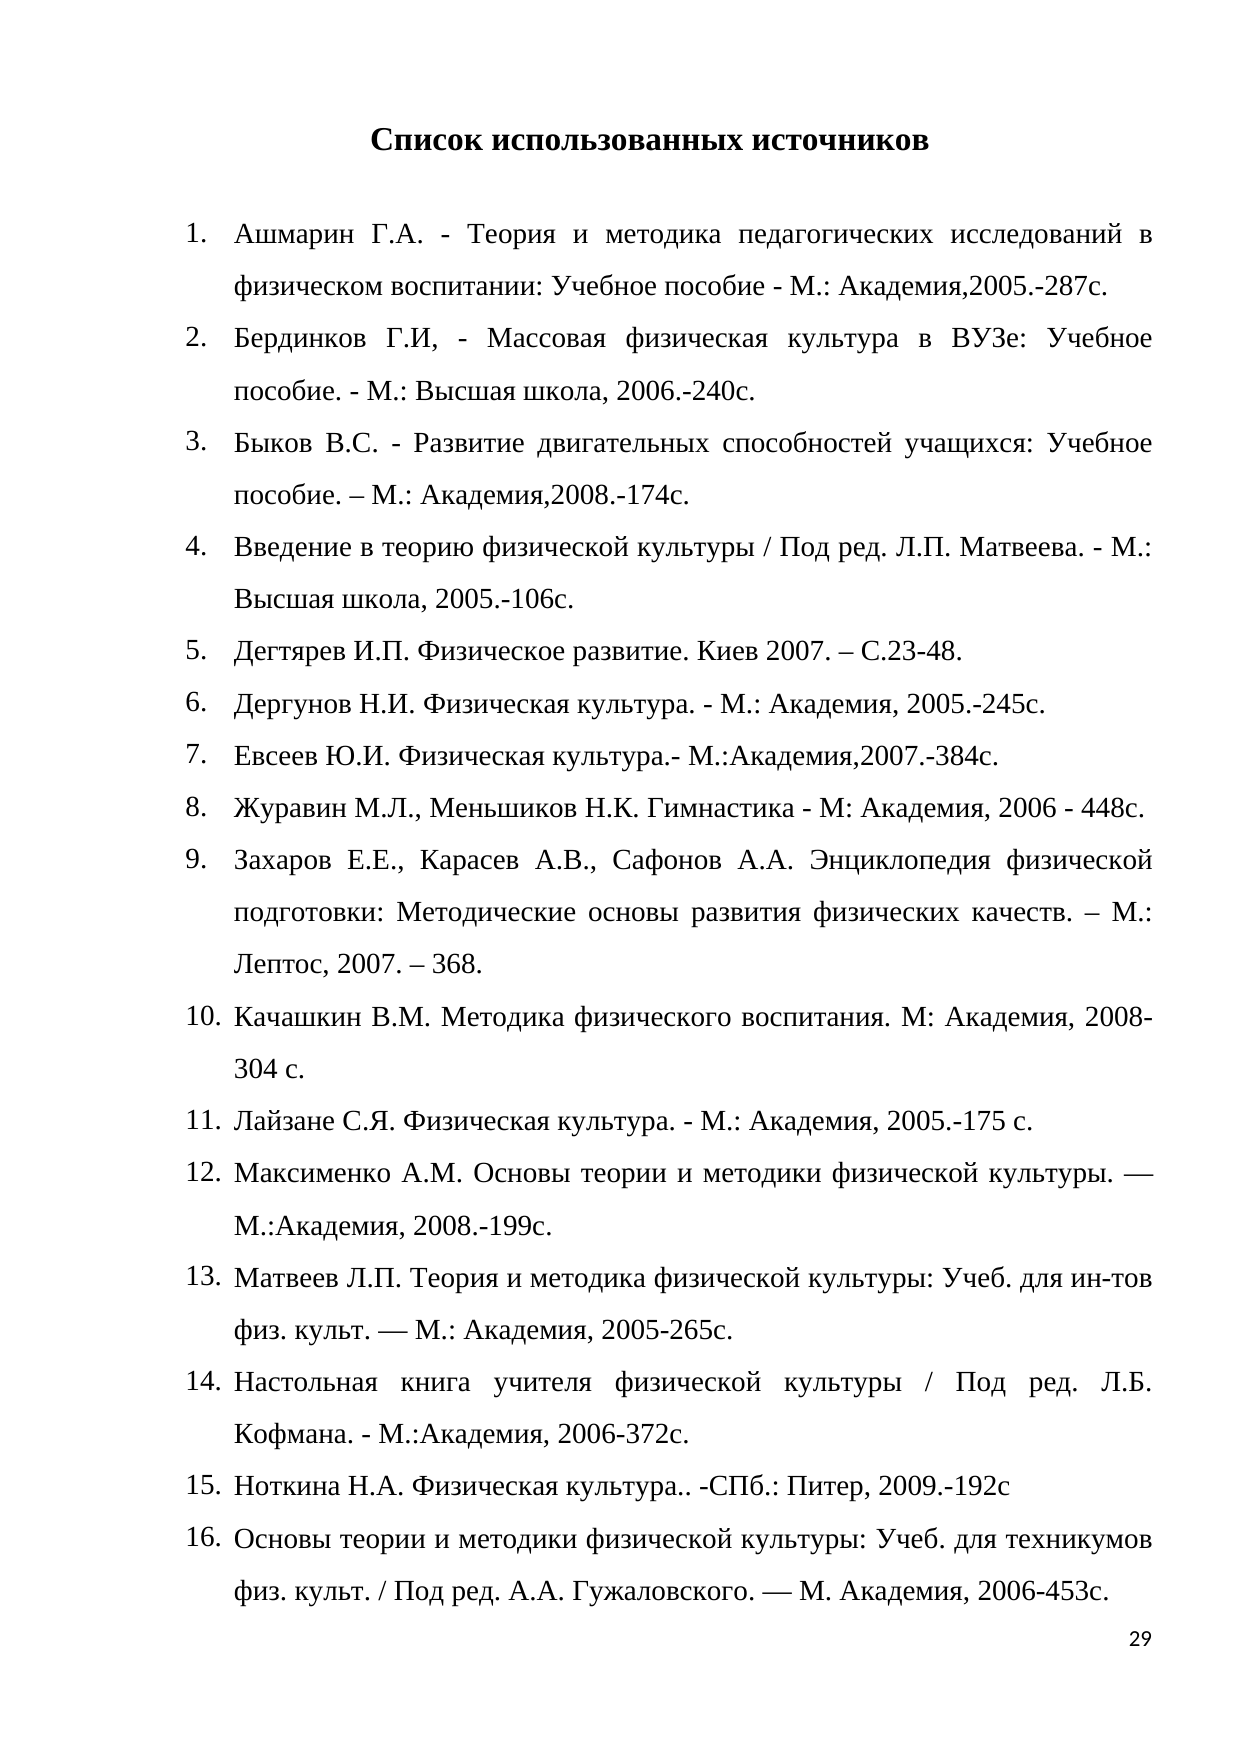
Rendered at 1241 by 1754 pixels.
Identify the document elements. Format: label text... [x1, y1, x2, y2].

list Матвеев Л.П. Теория и методика физической культуры: Учеб. для ин-тов физ. культ. — М.: Академия, 2005-265с. [185, 1258, 1154, 1346]
list Дергунов Н.И. Физическая культура. - М.: Академия, 2005.-245с. [185, 684, 1154, 719]
list Ашмарин Г.А. - Теория и методика педагогических исследований в физическом воспитании: Учебное пособие - М.: Академия,2005.-287с. [185, 215, 1154, 302]
list Евсеев Ю.И. Физическая культура.- М.:Академия,2007.-384с. [185, 737, 1154, 771]
list Настольная книга учителя физической культуры / Под ред. Л.Б. Кофмана. - М.:Академия, 2006-372с. [185, 1363, 1154, 1450]
list Введение в теорию физической культуры / Под ред. Л.П. Матвеева. - М.: Высшая школа, 2005.-106с. [185, 528, 1154, 615]
list Быков В.С. - Развитие двигательных способностей учащихся: Учебное пособие. – М.: Академия,2008.-174с. [185, 423, 1154, 511]
list Лайзане С.Я. Физическая культура. - М.: Академия, 2005.-175 с. [185, 1102, 1154, 1137]
list Максименко A.M. Основы теории и методики физической культуры. — М.:Академия, 2008.-199с. [185, 1154, 1154, 1241]
list Захаров Е.Е., Карасев А.В., Сафонов А.А. Энциклопедия физической подготовки: Методические основы развития физических качеств. – М.: Лептос, 2007. – 368. [185, 841, 1154, 980]
list Основы теории и методики физической культуры: Учеб. для техникумов физ. культ. / Под ред. А.А. Гужаловского. — М. Академия, 2006-453с. [185, 1519, 1154, 1606]
list Качашкин В.М. Методика физического воспитания. М: Академия, 2008- 304 с. [185, 998, 1154, 1084]
text Список использованных источников [148, 118, 1152, 158]
list Бердинков Г.И, - Массовая физическая культура в ВУЗе: Учебное пособие. - М.: Высшая школа, 2006.-240с. [185, 319, 1154, 406]
list Ноткина Н.А. Физическая культура.. -СПб.: Питер, 2009.-192с [185, 1467, 1154, 1502]
list Журавин М.Л., Меньшиков Н.К. Гимнастика - М: Академия, 2006 - 448с. [185, 789, 1154, 824]
list Дегтярев И.П. Физическое развитие. Киев 2007. – С.23-48. [185, 632, 1154, 667]
